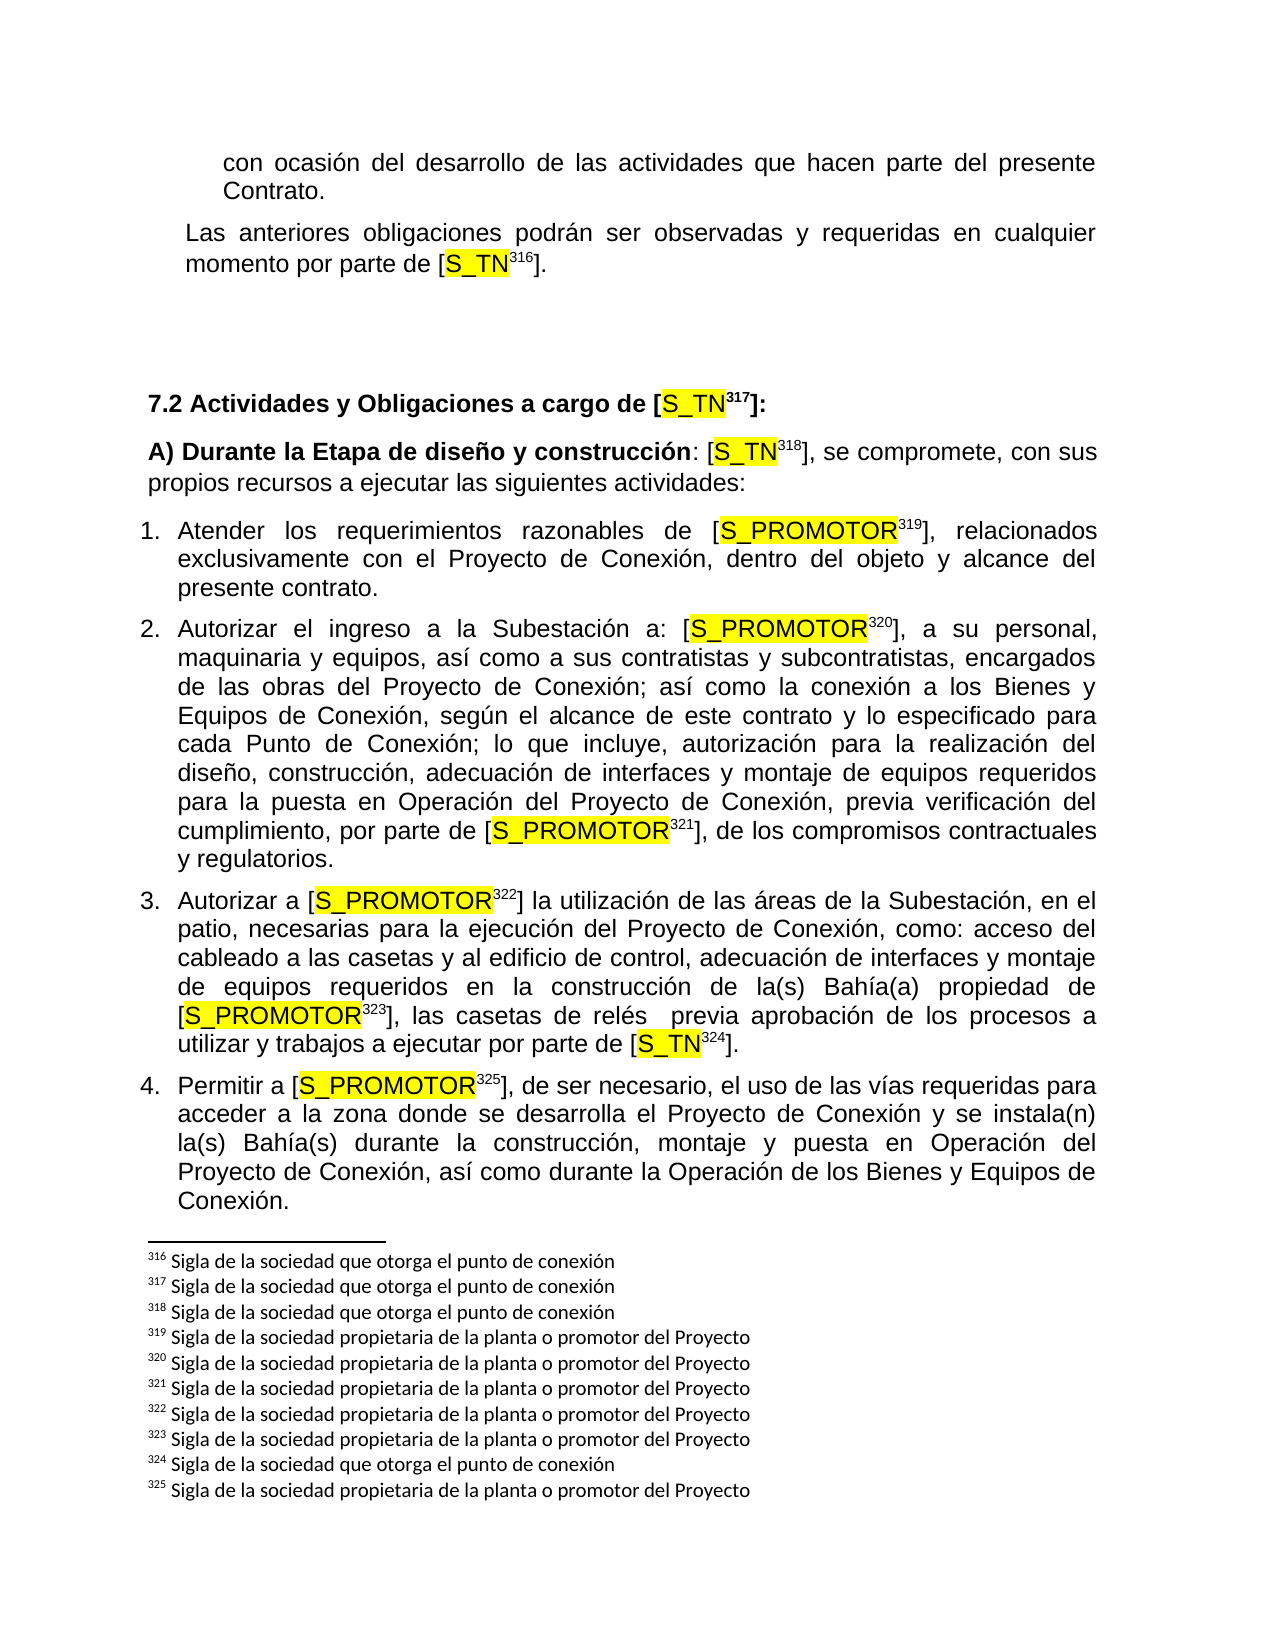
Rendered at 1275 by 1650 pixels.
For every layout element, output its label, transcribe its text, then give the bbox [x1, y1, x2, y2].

text 7.2 Actividades y Obligaciones a cargo de [S_TN]: [726, 389, 1098, 418]
text Las anteriores obligaciones podrán ser observadas y requeridas en cualquier momento por parte de [S_TN]. [185, 218, 1098, 277]
text 7.2 Actividades y Obligaciones a cargo de [S_TN]: [148, 389, 662, 418]
list Autorizar el ingreso a la Subestación a: [S_PROMOTOR], a su personal, maquinaria y equipos, así como a sus contratistas y subcontratistas, encargados de las obras del Proyecto de Conexión; así como la conexión a los Bienes y Equipos de Conexión, según el alcance de este contrato y lo especificado para cada Punto de Conexión; lo que incluye, autorización para la realización del diseño, construcción, adecuación de interfaces y montaje de equipos requeridos para la puesta en Operación del Proyecto de Conexión, previa verificación del cumplimiento, por parte de [S_PROMOTOR], de los compromisos contractuales y regulatorios. [140, 614, 1098, 873]
list Autorizar a [S_PROMOTOR] la utilización de las áreas de la Subestación, en el patio, necesarias para la ejecución del Proyecto de Conexión, como: acceso del cableado a las casetas y al edificio de control, adecuación de interfaces y montaje de equipos requeridos en la construcción de la(s) Bahía(a) propiedad de [S_PROMOTOR], las casetas de relés previa aprobación de los procesos a utilizar y trabajos a ejecutar por parte de [S_TN]. [140, 886, 1098, 1058]
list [185, 148, 1098, 205]
text A) Durante la Etapa de diseño y construcción: [S_TN], se compromete, con sus propios recursos a ejecutar las siguientes actividades: [148, 437, 1098, 497]
list Permitir a [S_PROMOTOR], de ser necesario, el uso de las vías requeridas para acceder a la zona donde se desarrolla el Proyecto de Conexión y se instala(n) la(s) Bahía(s) durante la construcción, montaje y puesta en Operación del Proyecto de Conexión, así como durante la Operación de los Bienes y Equipos de Conexión. [140, 1071, 1098, 1214]
list Atender los requerimientos razonables de [S_PROMOTOR], relacionados exclusivamente con el Proyecto de Conexión, dentro del objeto y alcance del presente contrato. [140, 516, 1098, 602]
